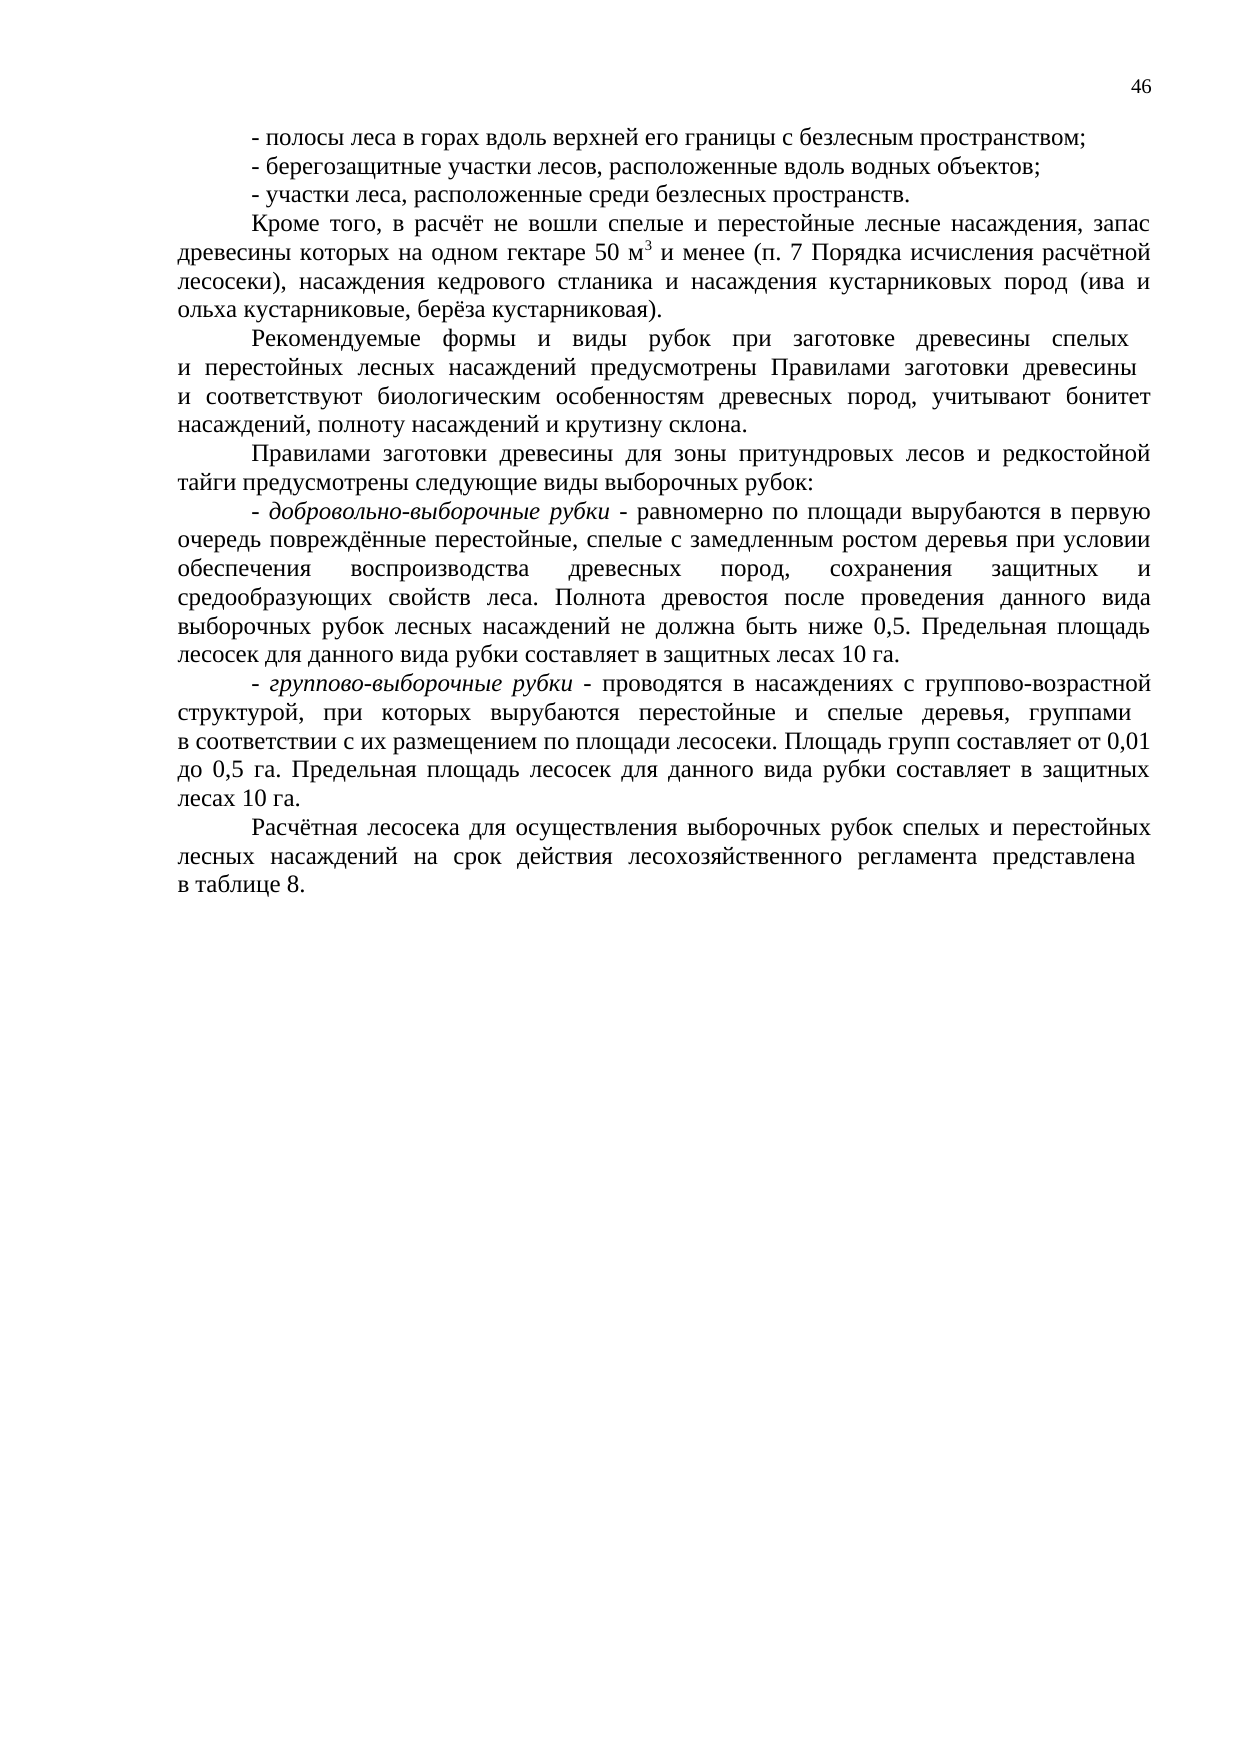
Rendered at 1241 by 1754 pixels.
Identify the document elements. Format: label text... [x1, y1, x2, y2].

text Расчётная лесосека для осуществления выборочных рубок спелых и перестойных лесных насаждений на срок действия лесохозяйственного регламента представлена в таблице 8. [177, 812, 1152, 898]
text Правилами заготовки древесины для зоны притундровых лесов и редкостойной тайги предусмотрены следующие виды выборочных рубок: [177, 438, 1152, 496]
text - берегозащитные участки лесов, расположенные вдоль водных объектов; [177, 151, 1152, 179]
text Кроме того, в расчёт не вошли спелые и перестойные лесные насаждения, запас древесины которых на одном гектаре 50 м3 и менее (п. 7 Порядка исчисления расчётной лесосеки), насаждения кедрового стланика и насаждения кустарниковых пород (ива и ольха кустарниковые, берёза кустарниковая). [177, 208, 1152, 323]
text - группово-выборочные рубки - проводятся в насаждениях с группово-возрастной структурой, при которых вырубаются перестойные и спелые деревья, группами в соответствии с их размещением по площади лесосеки. Площадь групп составляет от 0,01 до 0,5 га. Предельная площадь лесосек для данного вида рубки составляет в защитных лесах 10 га. [177, 668, 1152, 812]
text Рекомендуемые формы и виды рубок при заготовке древесины спелых и перестойных лесных насаждений предусмотрены Правилами заготовки древесины и соответствуют биологическим особенностям древесных пород, учитывают бонитет насаждений, полноту насаждений и крутизну склона. [177, 323, 1152, 438]
text - полосы леса в горах вдоль верхней его границы с безлесным пространством; [177, 122, 1152, 151]
text - участки леса, расположенные среди безлесных пространств. [177, 179, 1152, 208]
text - добровольно-выборочные рубки - равномерно по площади вырубаются в первую очередь повреждённые перестойные, спелые с замедленным ростом деревья при условии обеспечения воспроизводства древесных пород, сохранения защитных и средообразующих свойств леса. Полнота древостоя после проведения данного вида выборочных рубок лесных насаждений не должна быть ниже 0,5. Предельная площадь лесосек для данного вида рубки составляет в защитных лесах 10 га. [177, 496, 1152, 668]
